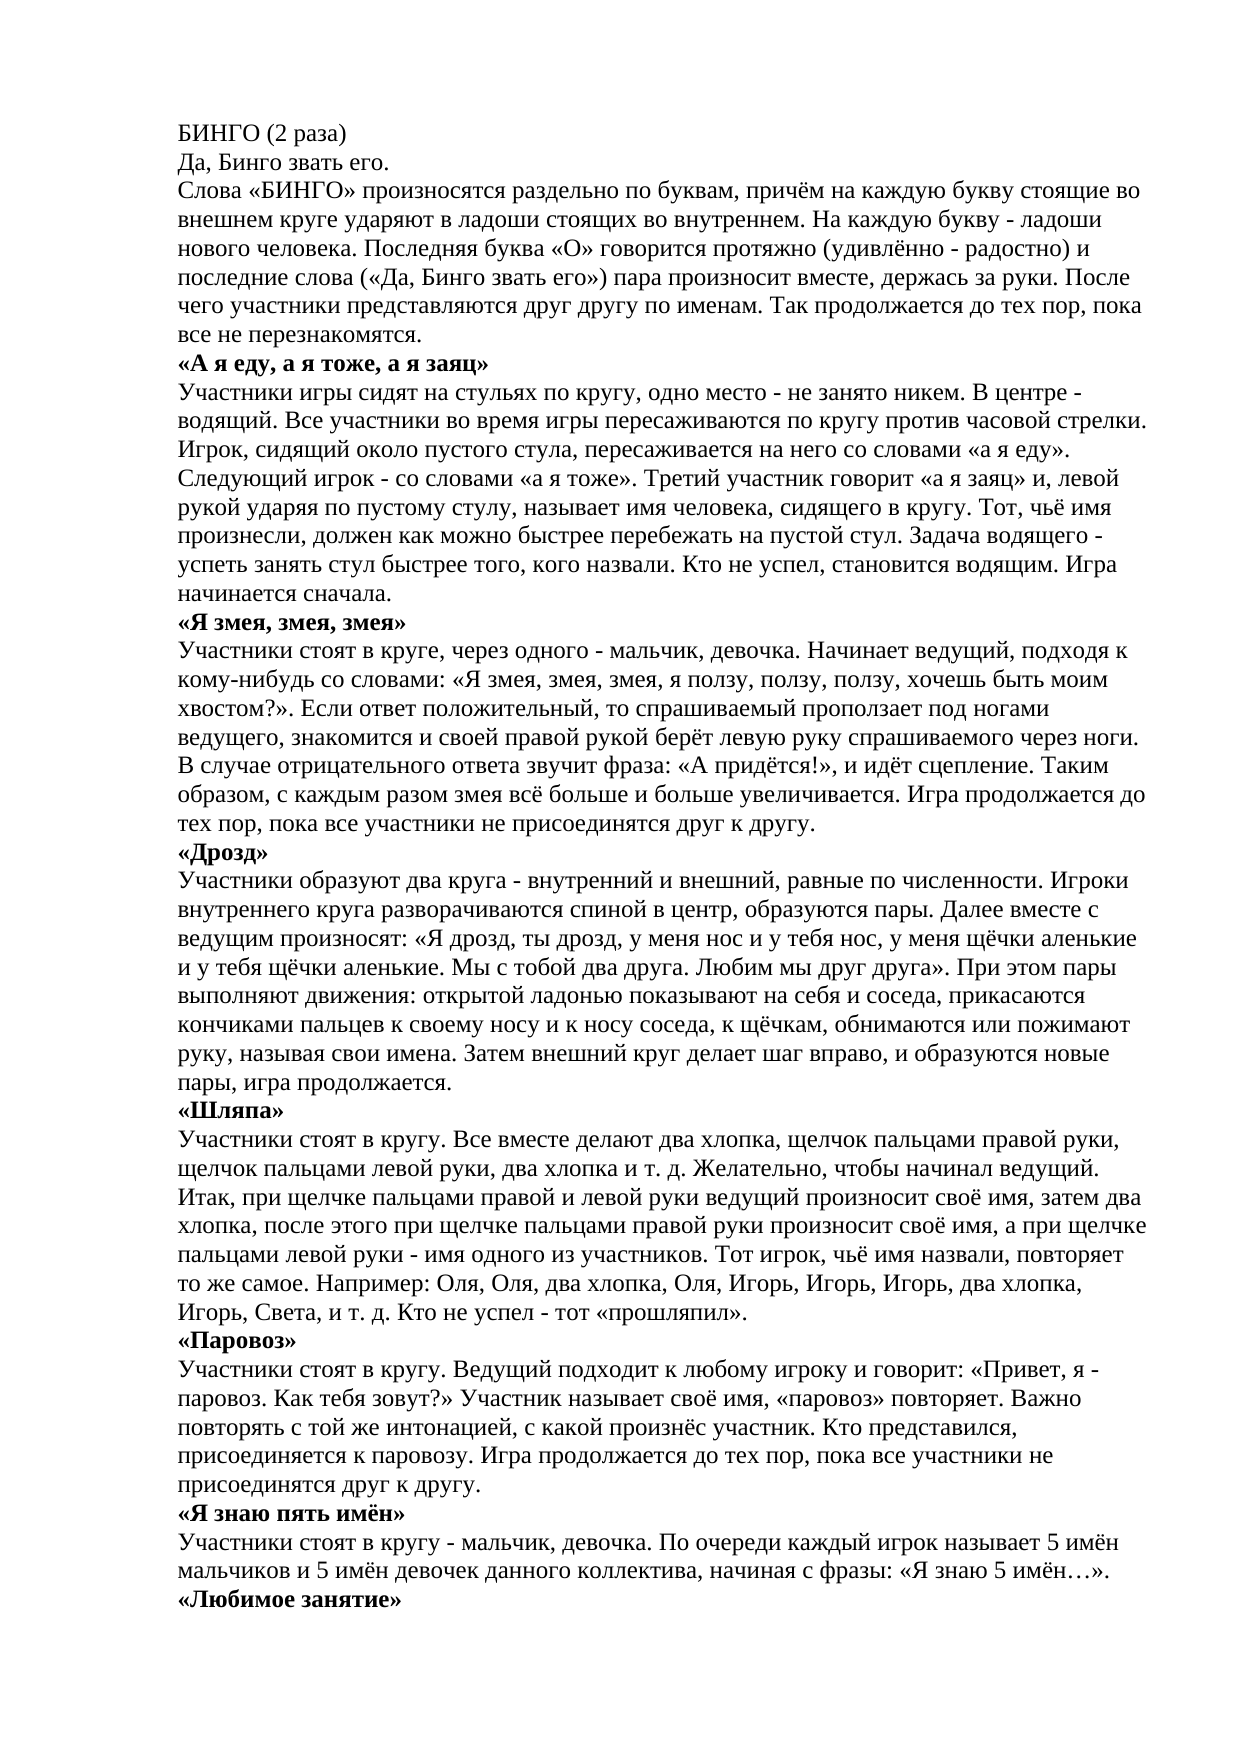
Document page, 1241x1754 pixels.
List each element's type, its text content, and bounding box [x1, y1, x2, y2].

subtitle «Я змея, змея, змея» [177, 607, 1152, 636]
subtitle «Шляпа» [177, 1096, 1152, 1124]
subtitle Участники стоят в кругу - мальчик, девочка. По очереди каждый игрок называет 5 имён мальчиков и 5 имён девочек данного коллектива, начиная с фразы: «Я знаю 5 имён…». [177, 1527, 1152, 1584]
subtitle Участники образуют два круга - внутренний и внешний, равные по численности. Игроки внутреннего круга разворачиваются спиной в центр, образуются пары. Далее вместе с ведущим произносят: «Я дрозд, ты дрозд, у меня нос и у тебя нос, у меня щёчки аленькие и у тебя щёчки аленькие. Мы с тобой два друга. Любим мы друг друга». При этом пары выполняют движения: открытой ладонью показывают на себя и соседа, прикасаются кончиками пальцев к своему носу и к носу соседа, к щёчкам, обнимаются или пожимают руку, называя свои имена. Затем внешний круг делает шаг вправо, и образуются новые пары, игра продолжается. [177, 866, 1152, 1096]
subtitle «Дрозд» [177, 837, 1152, 866]
subtitle Участники игры сидят на стульях по кругу, одно место - не занято никем. В центре - водящий. Все участники во время игры пересаживаются по кругу против часовой стрелки. Игрок, сидящий около пустого стула, пересаживается на него со словами «а я еду». Следующий игрок - со словами «а я тоже». Третий участник говорит «а я заяц» и, левой рукой ударяя по пустому стулу, называет имя человека, сидящего в кругу. Тот, чьё имя произнесли, должен как можно быстрее перебежать на пустой стул. Задача водящего - успеть занять стул быстрее того, кого назвали. Кто не успел, становится водящим. Игра начинается сначала. [177, 377, 1152, 607]
subtitle Слова «БИНГО» произносятся раздельно по буквам, причём на каждую букву стоящие во внешнем круге ударяют в ладоши стоящих во внутреннем. На каждую букву - ладоши нового человека. Последняя буква «О» говорится протяжно (удивлённо - радостно) и последние слова («Да, Бинго звать его») пара произносит вместе, держась за руки. После чего участники представляются друг другу по именам. Так продолжается до тех пор, пока все не перезнакомятся. [177, 176, 1152, 348]
subtitle «Любимое занятие» [177, 1584, 1152, 1613]
subtitle Да, Бинго звать его. [177, 147, 1152, 176]
subtitle Участники стоят в круге, через одного - мальчик, девочка. Начинает ведущий, подходя к кому-нибудь со словами: «Я змея, змея, змея, я ползу, ползу, ползу, хочешь быть моим хвостом?». Если ответ положительный, то спрашиваемый проползает под ногами ведущего, знакомится и своей правой рукой берёт левую руку спрашиваемого через ноги. В случае отрицательного ответа звучит фраза: «А придётся!», и идёт сцепление. Таким образом, с каждым разом змея всё больше и больше увеличивается. Игра продолжается до тех пор, пока все участники не присоединятся друг к другу. [177, 636, 1152, 837]
subtitle Участники стоят в кругу. Все вместе делают два хлопка, щелчок пальцами правой руки, щелчок пальцами левой руки, два хлопка и т. д. Желательно, чтобы начинал ведущий. Итак, при щелчке пальцами правой и левой руки ведущий произносит своё имя, затем два хлопка, после этого при щелчке пальцами правой руки произносит своё имя, а при щелчке пальцами левой руки - имя одного из участников. Тот игрок, чьё имя назвали, повторяет то же самое. Например: Оля, Оля, два хлопка, Оля, Игорь, Игорь, Игорь, два хлопка, Игорь, Света, и т. д. Кто не успел - тот «прошляпил». [177, 1124, 1152, 1326]
subtitle БИНГО (2 раза) [177, 118, 1152, 147]
subtitle «Я знаю пять имён» [177, 1498, 1152, 1527]
subtitle «А я еду, а я тоже, а я заяц» [177, 348, 1152, 377]
subtitle Участники стоят в кругу. Ведущий подходит к любому игроку и говорит: «Привет, я - паровоз. Как тебя зовут?» Участник называет своё имя, «паровоз» повторяет. Важно повторять с той же интонацией, с какой произнёс участник. Кто представился, присоединяется к паровозу. Игра продолжается до тех пор, пока все участники не присоединятся друг к другу. [177, 1354, 1152, 1498]
subtitle «Паровоз» [177, 1326, 1152, 1354]
